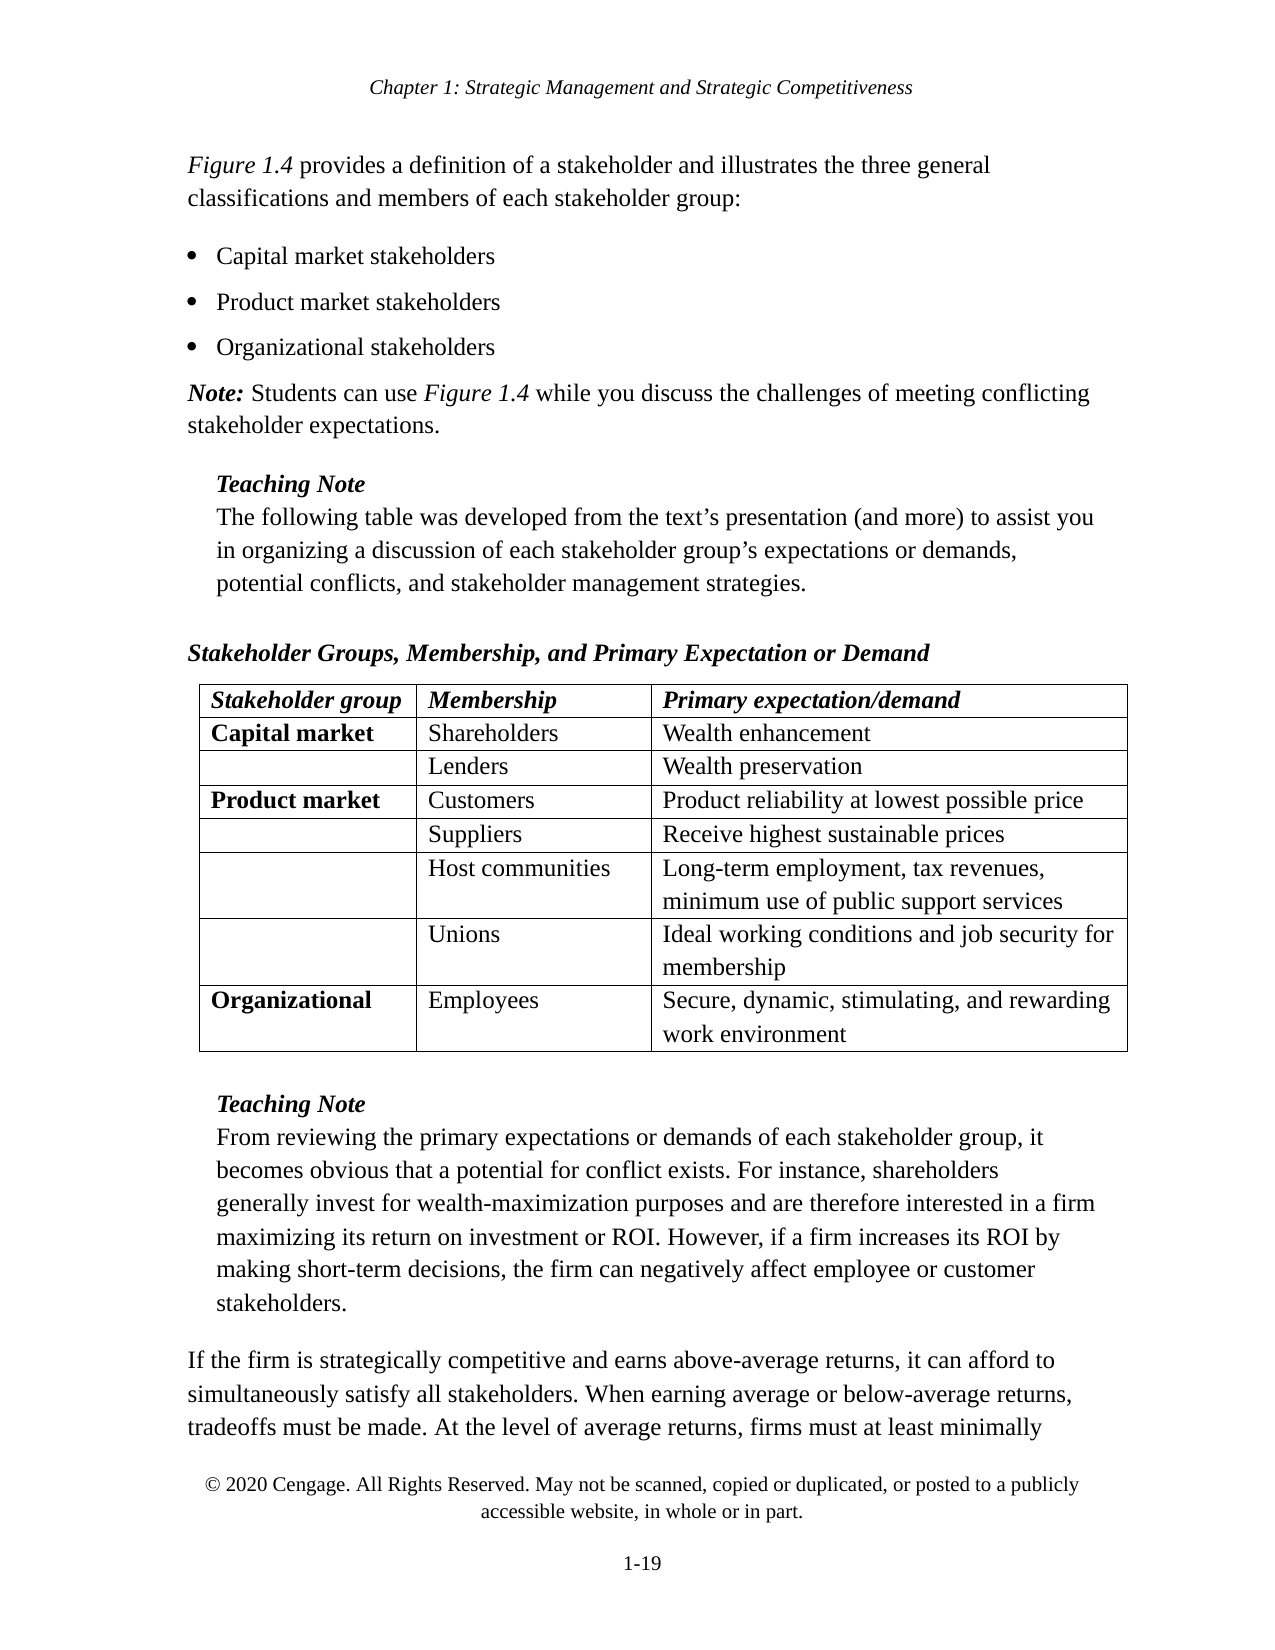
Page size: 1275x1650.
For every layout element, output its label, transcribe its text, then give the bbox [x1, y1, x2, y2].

table_cell Suppliers [417, 819, 651, 852]
table_cell Host communities [417, 853, 651, 918]
table_cell Wealth preservation [652, 751, 1127, 784]
text Product market stakeholders [187, 287, 1125, 315]
text Capital market stakeholders [187, 241, 1125, 270]
text Organizational stakeholders [187, 332, 1125, 361]
table_cell Long-term employment, tax revenues, minimum use of public support services [652, 853, 1127, 918]
table_cell Employees [417, 986, 651, 1051]
table_cell Ideal working conditions and job security for membership [652, 919, 1127, 984]
table_cell Secure, dynamic, stimulating, and rewarding work environment [652, 986, 1127, 1051]
text Teaching Note [216, 469, 1096, 497]
table_cell Lenders [417, 751, 651, 784]
table_cell Product market [200, 786, 416, 818]
table_cell Shareholders [417, 718, 651, 750]
table_cell Unions [417, 919, 651, 984]
text From reviewing the primary expectations or demands of each stakeholder group, it becomes obvious that a potential for conflict exists. For instance, shareholders generally invest for wealth-maximization purposes and are therefore interested in a firm maximizing its return on investment or ROI. However, if a firm increases its ROI by making short-term decisions, the firm can negatively affect employee or customer stakeholders. [216, 1122, 1096, 1316]
text Note: Students can use Figure 1.4 while you discuss the challenges of meeting conflicting stakeholder expectations. [187, 378, 1096, 439]
text Teaching Note [216, 1089, 1096, 1118]
text The following table was developed from the text’s presentation (and more) to assist you in organizing a discussion of each stakeholder group’s expectations or demands, potential conflicts, and stakeholder management strategies. [216, 502, 1096, 596]
table_cell Organizational [200, 986, 416, 1051]
table_header Membership [417, 685, 651, 717]
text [187, 1346, 1096, 1440]
table_cell Wealth enhancement [652, 718, 1127, 750]
table_cell [200, 919, 416, 984]
table_header Stakeholder group [200, 685, 416, 717]
text Figure 1.4 provides a definition of a stakeholder and illustrates the three general classifications and members of each stakeholder group: [187, 150, 1096, 212]
title Stakeholder Groups, Membership, and Primary Expectation or Demand [187, 638, 1125, 667]
table_cell Capital market [200, 718, 416, 750]
table_cell [200, 853, 416, 918]
table_cell Product reliability at lowest possible price [652, 786, 1127, 818]
table_cell [200, 819, 416, 852]
table_header Primary expectation/demand [652, 685, 1127, 717]
table_cell [200, 751, 416, 784]
table_cell Receive highest sustainable prices [652, 819, 1127, 852]
table_cell Customers [417, 786, 651, 818]
